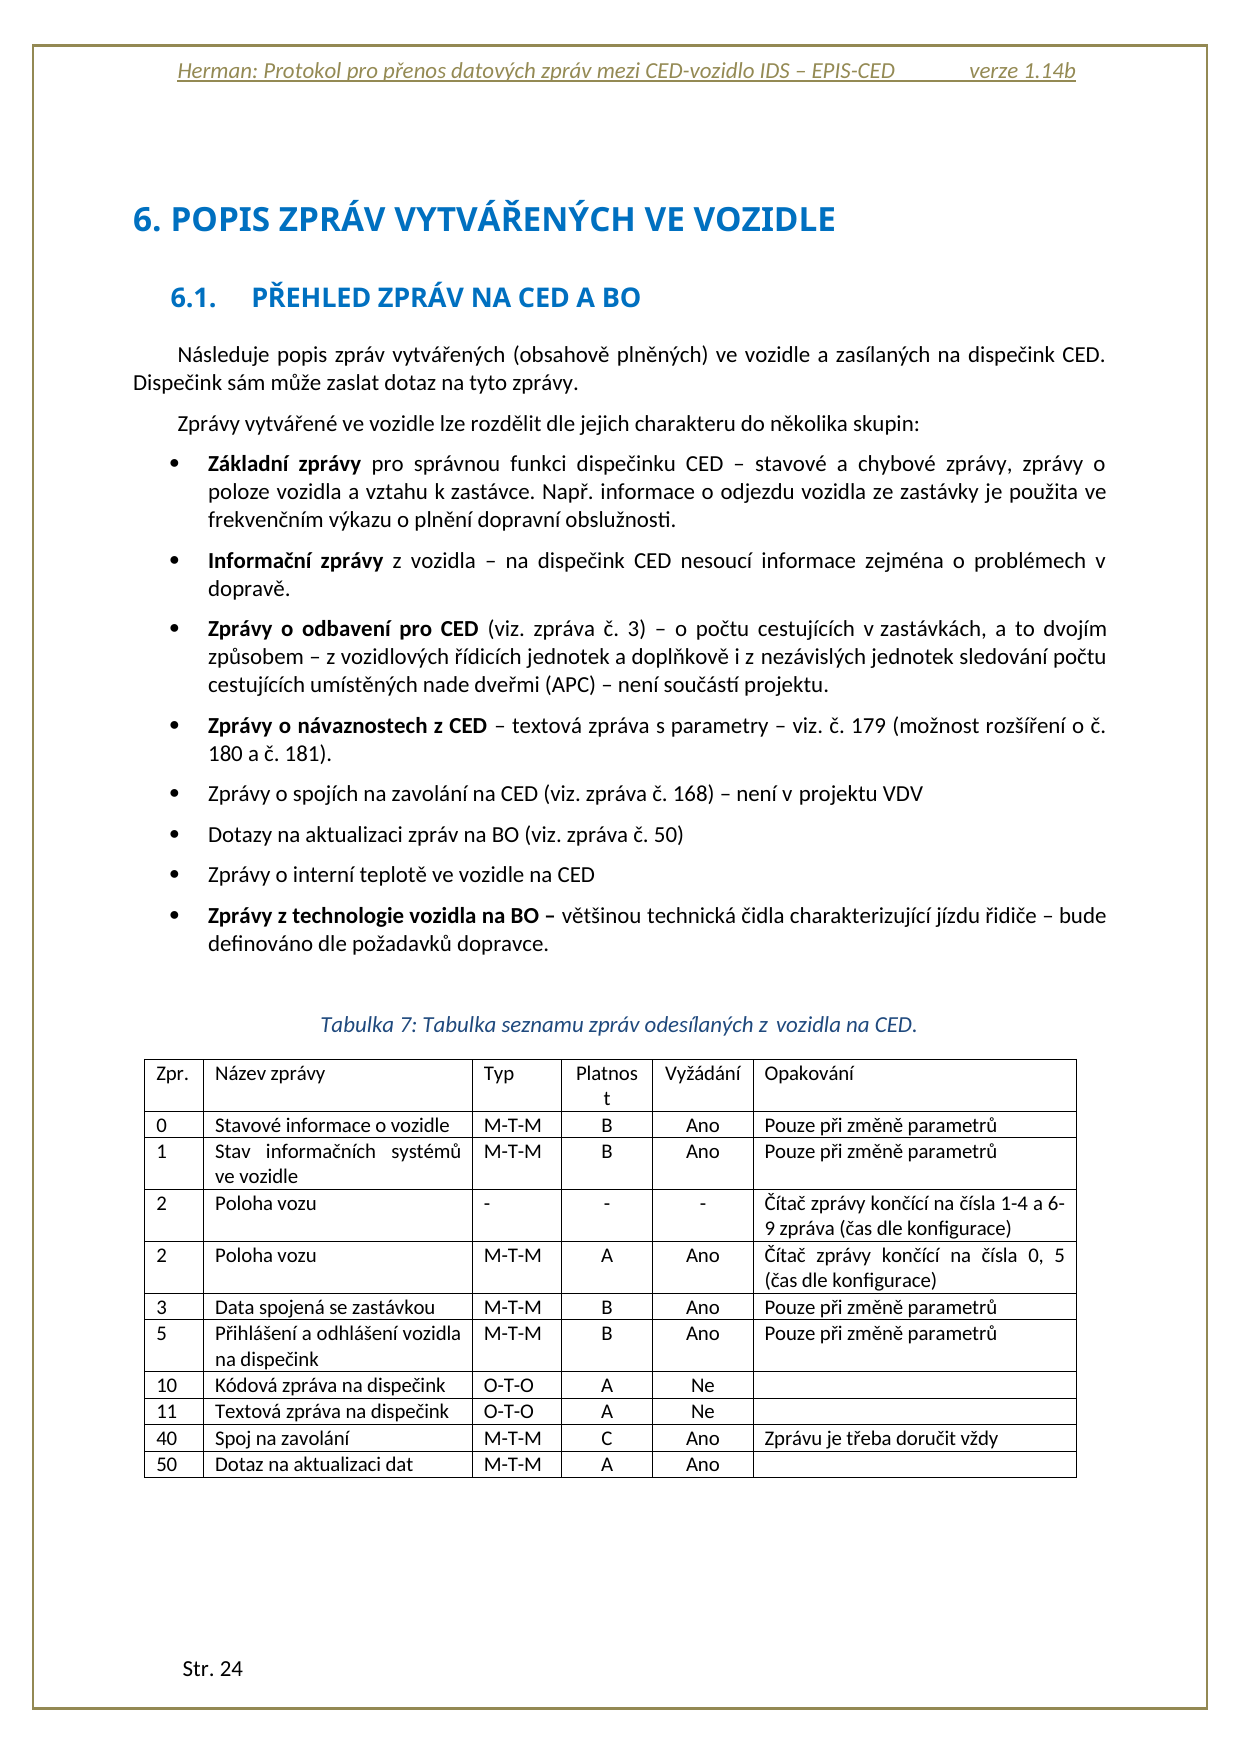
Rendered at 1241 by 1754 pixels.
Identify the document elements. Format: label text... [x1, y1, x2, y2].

table_cell Stav informačních systémů ve vozidle [204, 1138, 472, 1189]
text Tabulka 7: Tabulka seznamu zpráv odesílaných z vozidla na CED. [133, 1010, 1107, 1038]
table_cell Zprávu je třeba doručit vždy [754, 1425, 1076, 1451]
table_cell 5 [145, 1320, 203, 1371]
table_cell A [562, 1242, 652, 1293]
table_cell Pouze při změně parametrů [754, 1320, 1076, 1371]
table_cell O-T-O [473, 1399, 561, 1424]
table_cell M-T-M [473, 1242, 561, 1293]
table_cell A [562, 1372, 652, 1398]
table_cell Ne [653, 1399, 753, 1424]
table_cell Data spojená se zastávkou [204, 1294, 472, 1319]
table_cell 50 [145, 1452, 203, 1477]
table_cell - [562, 1190, 652, 1241]
table_cell M-T-M [473, 1425, 561, 1451]
table_cell M-T-M [473, 1452, 561, 1477]
table_header Zpr. [145, 1060, 203, 1111]
list Zprávy z technologie vozidla na BO – většinou technická čidla charakterizující jízdu řidiče – bude definováno dle požadavků dopravce. [170, 901, 1107, 957]
table_cell Přihlášení a odhlášení vozidla na dispečink [204, 1320, 472, 1371]
table_cell [754, 1452, 1076, 1477]
list Zprávy o odbavení pro CED (viz. zpráva č. 3) – o počtu cestujících v zastávkách, a to dvojím způsobem – z vozidlových řídicích jednotek a doplňkově i z nezávislých jednotek sledování počtu cestujících umístěných nade dveřmi (APC) – není součástí projektu. [170, 614, 1107, 698]
table_cell 10 [145, 1372, 203, 1398]
table_cell M-T-M [473, 1294, 561, 1319]
table_header Platnost [562, 1060, 652, 1111]
table_cell M-T-M [473, 1112, 561, 1137]
table_cell 40 [145, 1425, 203, 1451]
table_cell B [562, 1294, 652, 1319]
table_cell Pouze při změně parametrů [754, 1294, 1076, 1319]
table_cell C [562, 1425, 652, 1451]
table_cell A [562, 1399, 652, 1424]
table_header Název zprávy [204, 1060, 472, 1111]
table_cell Spoj na zavolání [204, 1425, 472, 1451]
subtitle Popis zpráv vytvářených ve vozidle [133, 195, 1107, 241]
table_cell M-T-M [473, 1320, 561, 1371]
table_cell 1 [145, 1138, 203, 1189]
table_cell Ano [653, 1452, 753, 1477]
list Zprávy o návaznostech z CED – textová zpráva s parametry – viz. č. 179 (možnost rozšíření o č. 180 a č. 181). [170, 711, 1107, 767]
table_cell Ano [653, 1112, 753, 1137]
table_cell O-T-O [473, 1372, 561, 1398]
table_cell Ano [653, 1425, 753, 1451]
table_cell Ano [653, 1242, 753, 1293]
table_cell [754, 1399, 1076, 1424]
list Zprávy o interní teplotě ve vozidle na CED [170, 861, 1107, 888]
table_cell 2 [145, 1242, 203, 1293]
table_cell - [473, 1190, 561, 1241]
table_cell Poloha vozu [204, 1190, 472, 1241]
table_header Vyžádání [653, 1060, 753, 1111]
table_cell Ne [653, 1372, 753, 1398]
table_cell Kódová zpráva na dispečink [204, 1372, 472, 1398]
list Dotazy na aktualizaci zpráv na BO (viz. zpráva č. 50) [170, 820, 1107, 848]
table_cell - [653, 1190, 753, 1241]
table_cell 11 [145, 1399, 203, 1424]
table_cell 3 [145, 1294, 203, 1319]
table_cell 0 [145, 1112, 203, 1137]
list Informační zprávy z vozidla – na dispečink CED nesoucí informace zejména o problémech v dopravě. [170, 546, 1107, 602]
subtitle Přehled zpráv na CED a BO [170, 278, 1107, 315]
table_cell Pouze při změně parametrů [754, 1112, 1076, 1137]
table_cell Stavové informace o vozidle [204, 1112, 472, 1137]
table_cell Textová zpráva na dispečink [204, 1399, 472, 1424]
table_cell Dotaz na aktualizaci dat [204, 1452, 472, 1477]
table_header Opakování [754, 1060, 1076, 1111]
list Zprávy o spojích na zavolání na CED (viz. zpráva č. 168) – není v projektu VDV [170, 779, 1107, 807]
table_cell [754, 1372, 1076, 1398]
table_cell Čítač zprávy končící na čísla 1-4 a 6-9 zpráva (čas dle konfigurace) [754, 1190, 1076, 1241]
table_cell Ano [653, 1294, 753, 1319]
table_cell Ano [653, 1138, 753, 1189]
table_header Typ [473, 1060, 561, 1111]
table_cell B [562, 1112, 652, 1137]
table_cell Pouze při změně parametrů [754, 1138, 1076, 1189]
table_cell B [562, 1138, 652, 1189]
table_cell 2 [145, 1190, 203, 1241]
table_cell Čítač zprávy končící na čísla 0, 5 (čas dle konfigurace) [754, 1242, 1076, 1293]
table_cell M-T-M [473, 1138, 561, 1189]
text Zprávy vytvářené ve vozidle lze rozdělit dle jejich charakteru do několika skupin: [133, 409, 1107, 437]
table_cell Poloha vozu [204, 1242, 472, 1293]
table_cell A [562, 1452, 652, 1477]
table_cell B [562, 1320, 652, 1371]
text Následuje popis zpráv vytvářených (obsahově plněných) ve vozidle a zasílaných na dispečink CED. Dispečink sám může zaslat dotaz na tyto zprávy. [133, 340, 1107, 396]
list Základní zprávy pro správnou funkci dispečinku CED – stavové a chybové zprávy, zprávy o poloze vozidla a vztahu k zastávce. Např. informace o odjezdu vozidla ze zastávky je použita ve frekvenčním výkazu o plnění dopravní obslužnosti. [170, 449, 1107, 533]
table_cell Ano [653, 1320, 753, 1371]
